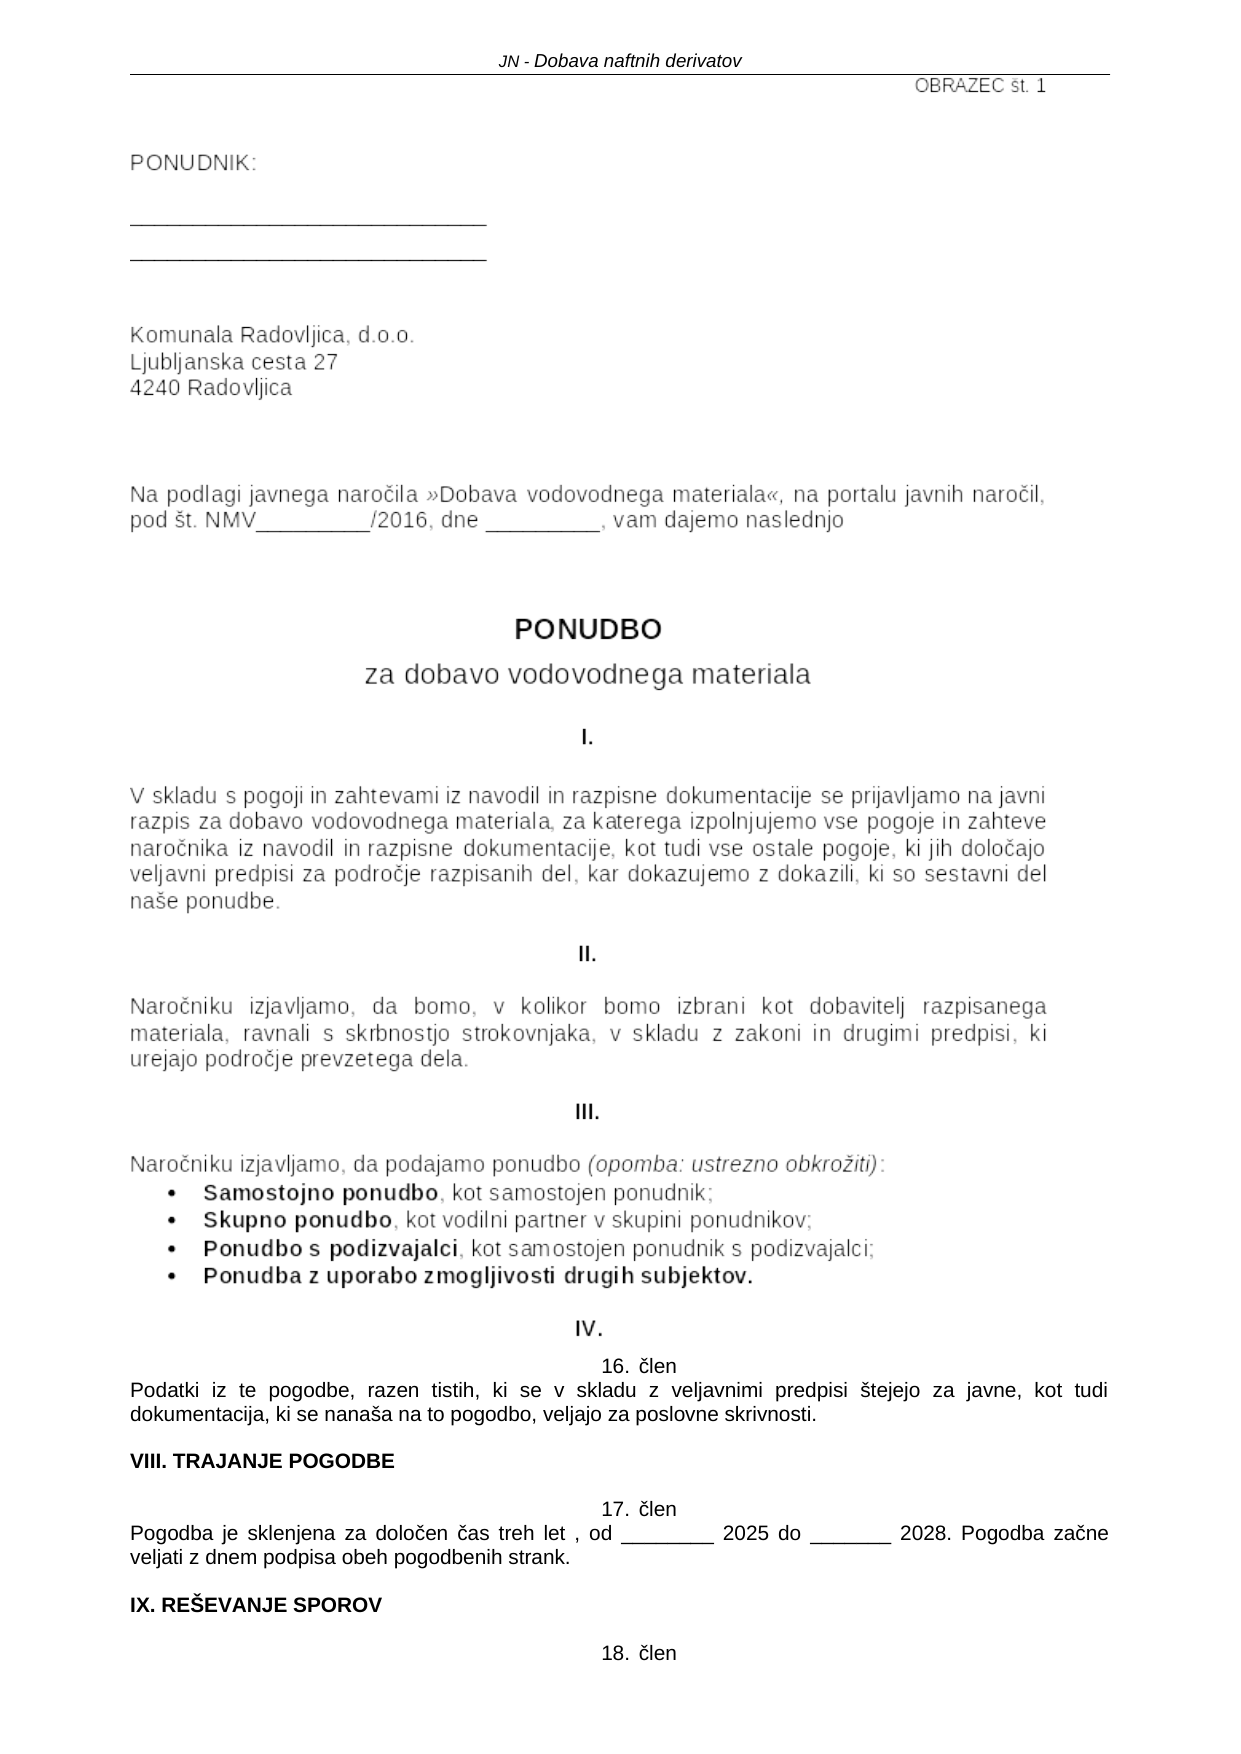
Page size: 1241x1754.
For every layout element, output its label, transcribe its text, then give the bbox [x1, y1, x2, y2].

list člen [167, 1353, 1110, 1377]
list člen [167, 1497, 1110, 1521]
text VIII. TRAJANJE POGODBE [130, 1449, 1110, 1473]
text Pogodba je sklenjena za določen čas treh let , od ________ 2025 do _______ 2028. Pogodba začne veljati z dnem podpisa obeh pogodbenih strank. [130, 1521, 1110, 1569]
list člen [167, 1641, 1110, 1665]
text IX. REŠEVANJE SPOROV [130, 1593, 1110, 1617]
text Podatki iz te pogodbe, razen tistih, ki se v skladu z veljavnimi predpisi štejejo za javne, kot tudi dokumentacija, ki se nanaša na to pogodbo, veljajo za poslovne skrivnosti. [130, 1377, 1110, 1425]
